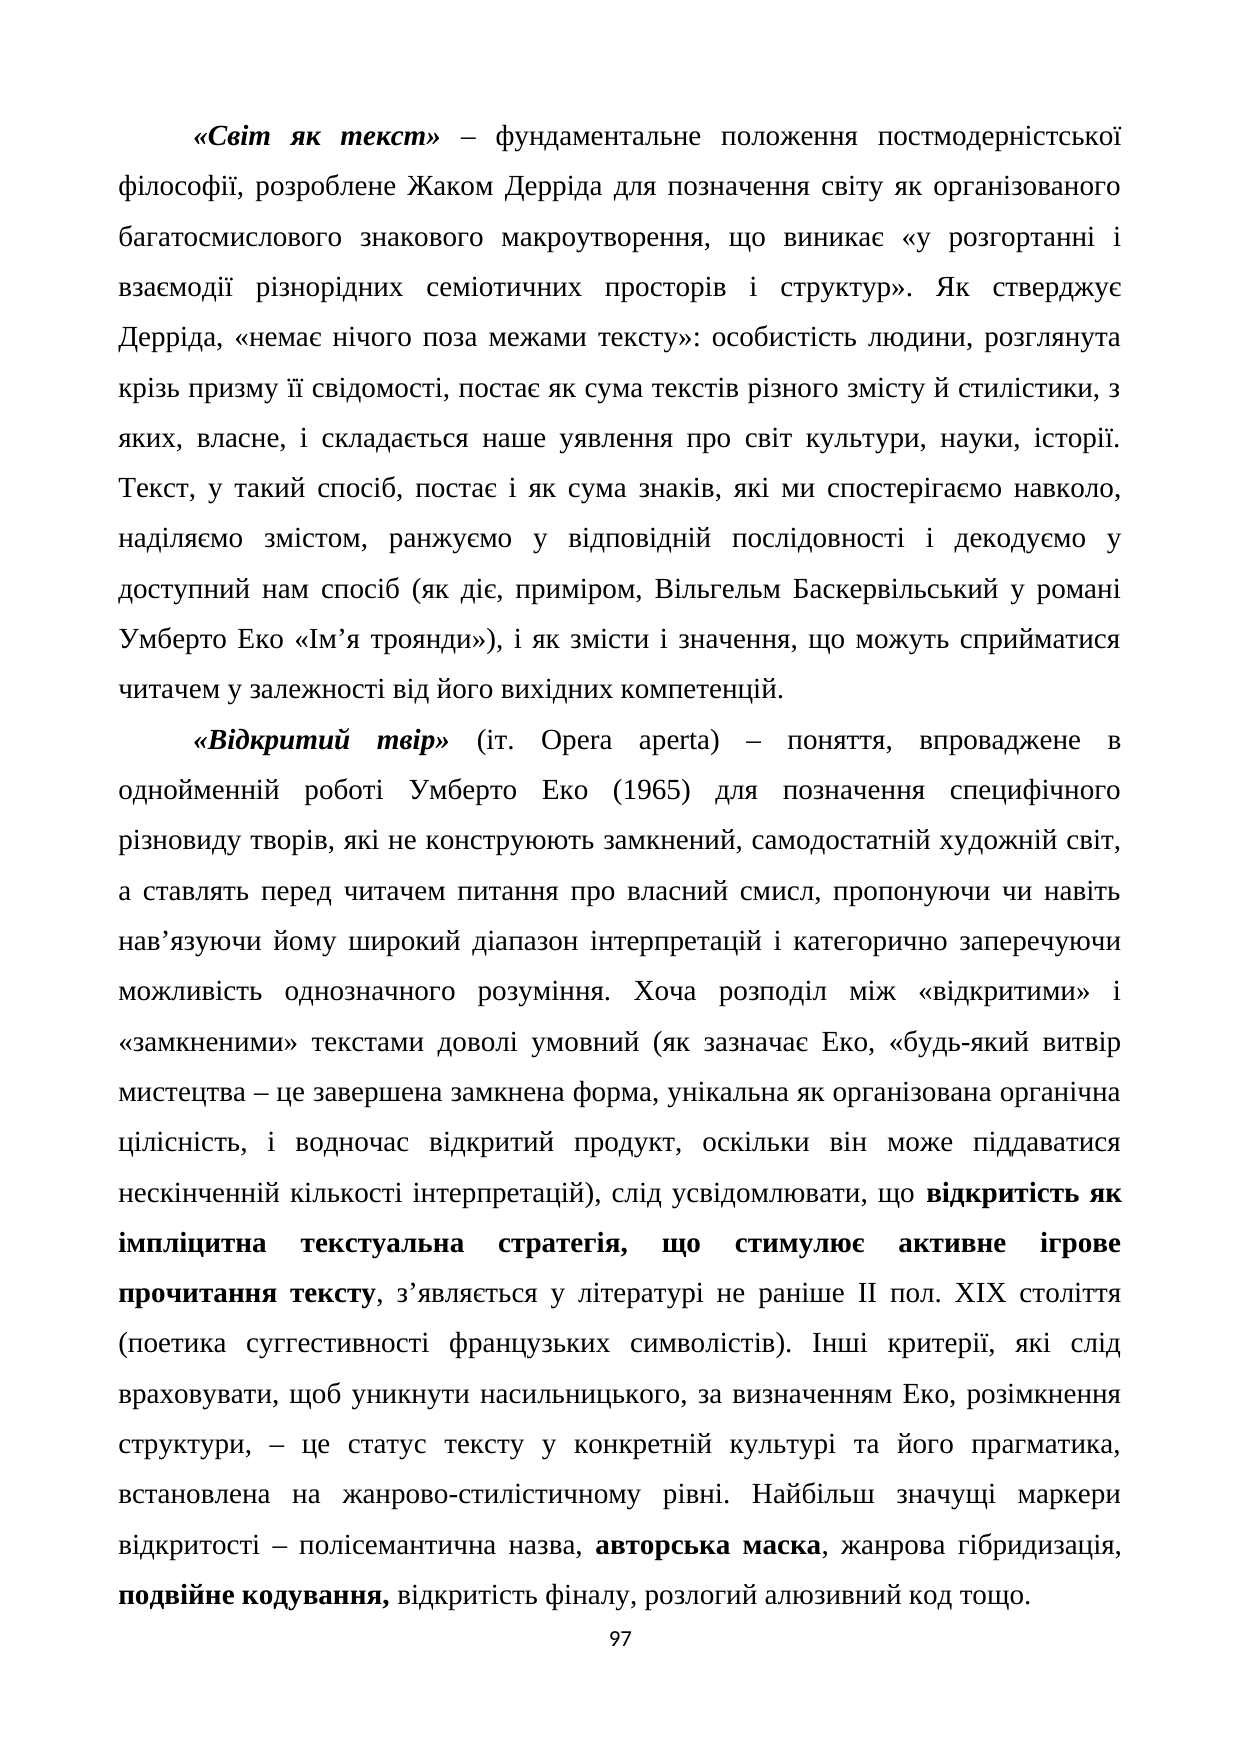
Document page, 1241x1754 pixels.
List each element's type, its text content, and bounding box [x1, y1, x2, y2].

text «Світ як текст» – фундаментальне положення постмодерністської філософії, розроблене Жаком Дерріда для позначення світу як організованого багатосмислового знакового макроутворення, що виникає «у розгортанні і взаємодії різнорідних семіотичних просторів і структур». Як стверджує Дерріда, «немає нічого поза межами тексту»: особистість людини, розглянута крізь призму її свідомості, постає як сума текстів різного змісту й стилістики, з яких, власне, і складається наше уявлення про світ культури, науки, історії. Текст, у такий спосіб, постає і як сума знаків, які ми спостерігаємо навколо, наділяємо змістом, ранжуємо у відповідній послідовності і декодуємо у доступний нам спосіб (як діє, приміром, Вільгельм Баскервільський у романі Умберто Еко «Ім’я троянди»), і як змісти і значення, що можуть сприйматися читачем у залежності від його вихідних компетенцій. [118, 118, 1122, 705]
text «Відкритий твір» (іт. Opera aperta) – поняття, впроваджене в однойменній роботі Умберто Еко (1965) для позначення специфічного різновиду творів, які не конструюють замкнений, самодостатній художній світ, а ставлять перед читачем питання про власний смисл, пропонуючи чи навіть нав’язуючи йому широкий діапазон інтерпретацій і категорично заперечуючи можливість однозначного розуміння. Хоча розподіл між «відкритими» і «замкненими» текстами доволі умовний (як зазначає Еко, «будь-який витвір мистецтва – це завершена замкнена форма, унікальна як організована органічна цілісність, і водночас відкритий продукт, оскільки він може піддаватися нескінченній кількості інтерпретацій), слід усвідомлювати, що відкритість як імпліцитна текстуальна стратегія, що стимулює активне ігрове прочитання тексту, з’являється у літературі не раніше ІІ пол. ХІХ століття (поетика суггестивності французьких символістів). Інші критерії, які слід враховувати, щоб уникнути насильницького, за визначенням Еко, розімкнення структури, – це статус тексту у конкретній культурі та його прагматика, встановлена на жанрово-стилістичному рівні. Найбільш значущі маркери відкритості – полісемантична назва, авторська маска, жанрова гібридизація, подвійне кодування, відкритість фіналу, розлогий алюзивний код тощо. [118, 722, 1122, 1611]
